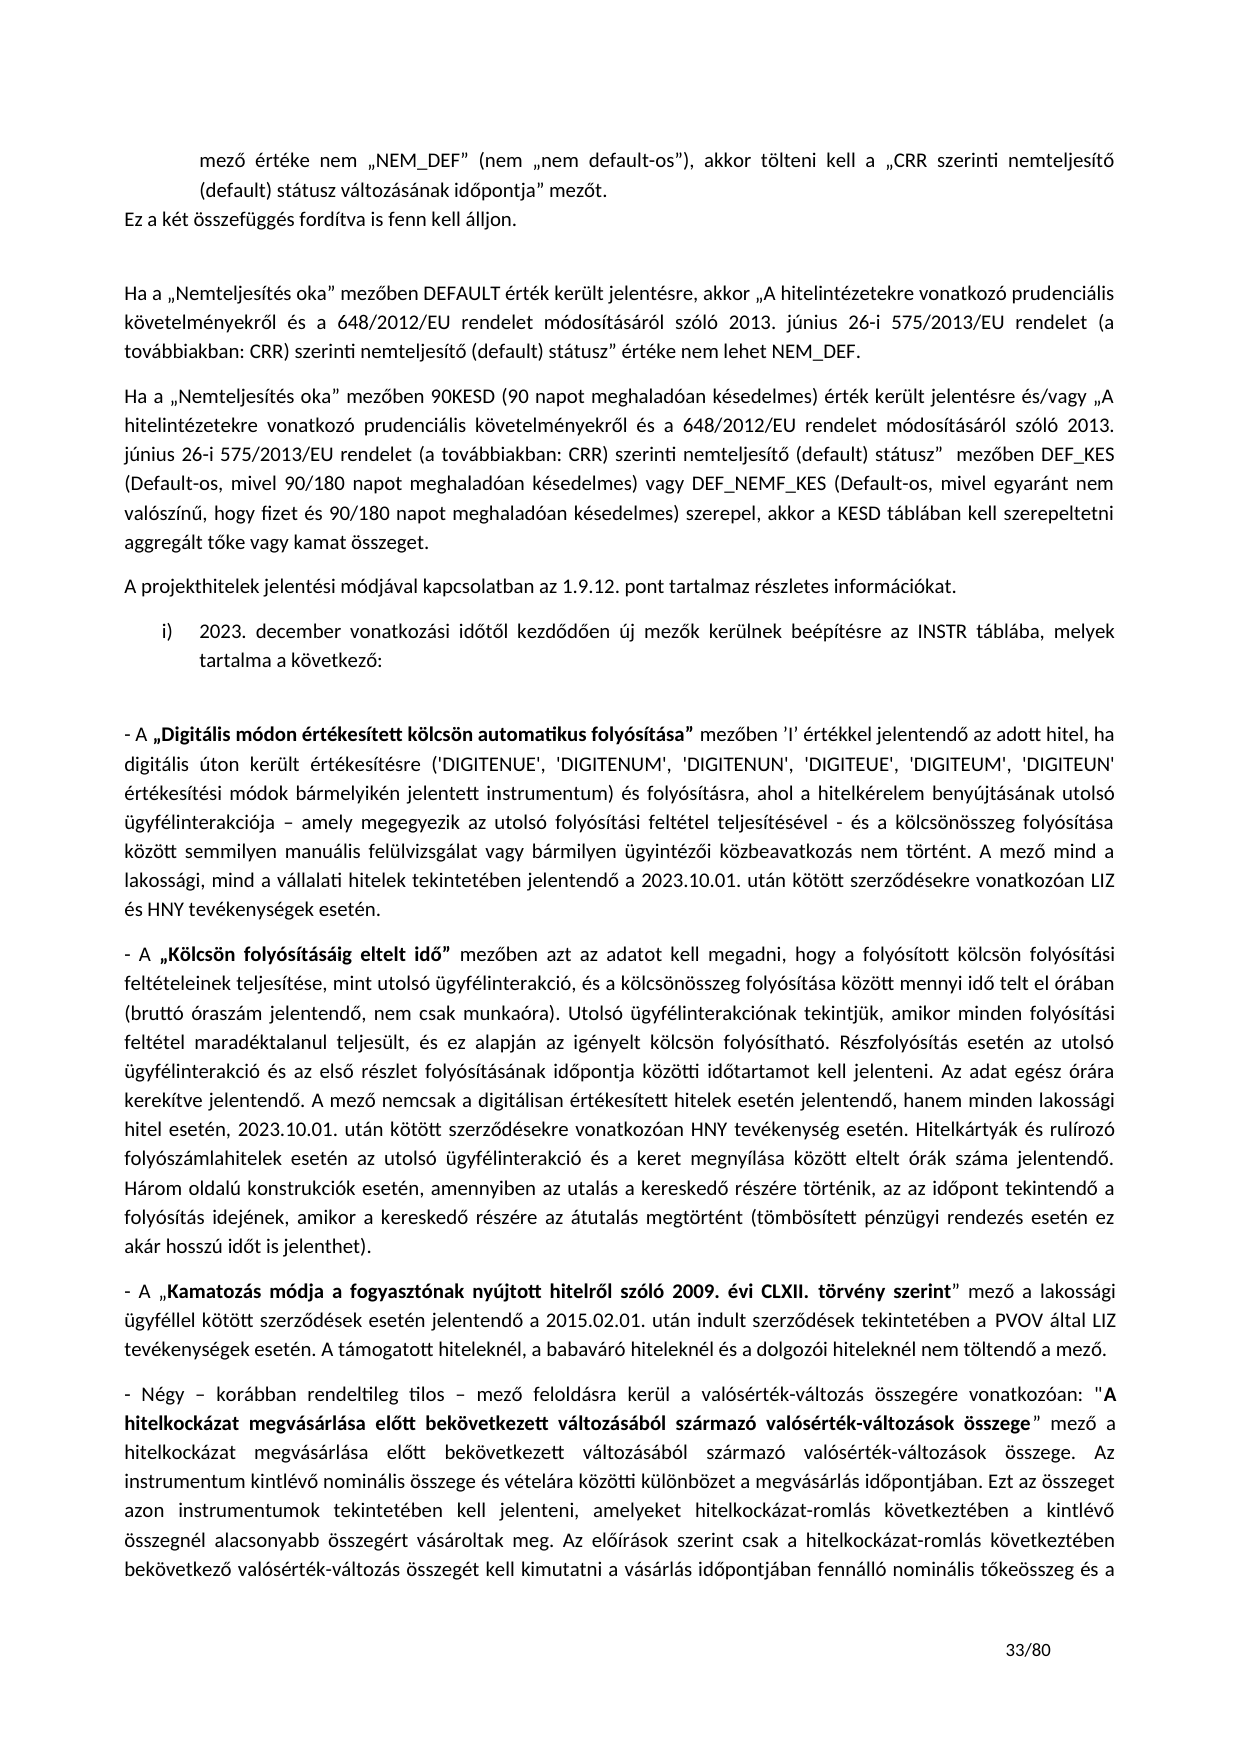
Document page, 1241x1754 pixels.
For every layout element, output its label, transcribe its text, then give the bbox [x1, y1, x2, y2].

text A projekthitelek jelentési módjával kapcsolatban az 1.9.12. pont tartalmaz részletes információkat. [124, 574, 1116, 599]
text Ez a két összefüggés fordítva is fenn kell álljon. [124, 206, 1116, 231]
text Ha a „Nemteljesítés oka” mezőben 90KESD (90 napot meghaladóan késedelmes) érték került jelentésre és/vagy „A hitelintézetekre vonatkozó prudenciális követelményekről és a 648/2012/EU rendelet módosításáról szóló 2013. június 26-i 575/2013/EU rendelet (a továbbiakban: CRR) szerinti nemteljesítő (default) státusz” mezőben DEF_KES (Default-os, mivel 90/180 napot meghaladóan késedelmes) vagy DEF_NEMF_KES (Default-os, mivel egyaránt nem valószínű, hogy fizet és 90/180 napot meghaladóan késedelmes) szerepel, akkor a KESD táblában kell szerepeltetni aggregált tőke vagy kamat összeget. [124, 383, 1116, 554]
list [162, 148, 1116, 202]
text - A „Kamatozás módja a fogyasztónak nyújtott hitelről szóló 2009. évi CLXII. törvény szerint” mező a lakossági ügyféllel kötött szerződések esetén jelentendő a 2015.02.01. után indult szerződések tekintetében a PVOV által LIZ tevékenységek esetén. A támogatott hiteleknél, a babaváró hiteleknél és a dolgozói hiteleknél nem töltendő a mező. [124, 1278, 1116, 1362]
list - A „Kölcsön folyósításáig eltelt idő” mezőben azt az adatot kell megadni, hogy a folyósított kölcsön folyósítási feltételeinek teljesítése, mint utolsó ügyfélinterakció, és a kölcsönösszeg folyósítása között mennyi idő telt el órában (bruttó óraszám jelentendő, nem csak munkaóra). Utolsó ügyfélinterakciónak tekintjük, amikor minden folyósítási feltétel maradéktalanul teljesült, és ez alapján az igényelt kölcsön folyósítható. Részfolyósítás esetén az utolsó ügyfélinterakció és az első részlet folyósításának időpontja közötti időtartamot kell jelenteni. Az adat egész órára kerekítve jelentendő. A mező nemcsak a digitálisan értékesített hitelek esetén jelentendő, hanem minden lakossági hitel esetén, 2023.10.01. után kötött szerződésekre vonatkozóan HNY tevékenység esetén. Hitelkártyák és rulírozó folyószámlahitelek esetén az utolsó ügyfélinterakció és a keret megnyílása között eltelt órák száma jelentendő. Három oldalú konstrukciók esetén, amennyiben az utalás a kereskedő részére történik, az az időpont tekintendő a folyósítás idejének, amikor a kereskedő részére az átutalás megtörtént (tömbösített pénzügyi rendezés esetén ez akár hosszú időt is jelenthet). [124, 941, 1116, 1258]
text Ha a „Nemteljesítés oka” mezőben DEFAULT érték került jelentésre, akkor „A hitelintézetekre vonatkozó prudenciális követelményekről és a 648/2012/EU rendelet módosításáról szóló 2013. június 26-i 575/2013/EU rendelet (a továbbiakban: CRR) szerinti nemteljesítő (default) státusz” értéke nem lehet NEM_DEF. [124, 280, 1116, 364]
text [124, 1381, 1116, 1581]
text - A „Digitális módon értékesített kölcsön automatikus folyósítása” mezőben ’I’ értékkel jelentendő az adott hitel, ha digitális úton került értékesítésre ('DIGITENUE', 'DIGITENUM', 'DIGITENUN', 'DIGITEUE', 'DIGITEUM', 'DIGITEUN' értékesítési módok bármelyikén jelentett instrumentum) és folyósításra, ahol a hitelkérelem benyújtásának utolsó ügyfélinterakciója – amely megegyezik az utolsó folyósítási feltétel teljesítésével - és a kölcsönösszeg folyósítása között semmilyen manuális felülvizsgálat vagy bármilyen ügyintézői közbeavatkozás nem történt. A mező mind a lakossági, mind a vállalati hitelek tekintetében jelentendő a 2023.10.01. után kötött szerződésekre vonatkozóan LIZ és HNY tevékenységek esetén. [124, 722, 1116, 922]
list 2023. december vonatkozási időtől kezdődően új mezők kerülnek beépítésre az INSTR táblába, melyek tartalma a következő: [162, 618, 1116, 673]
